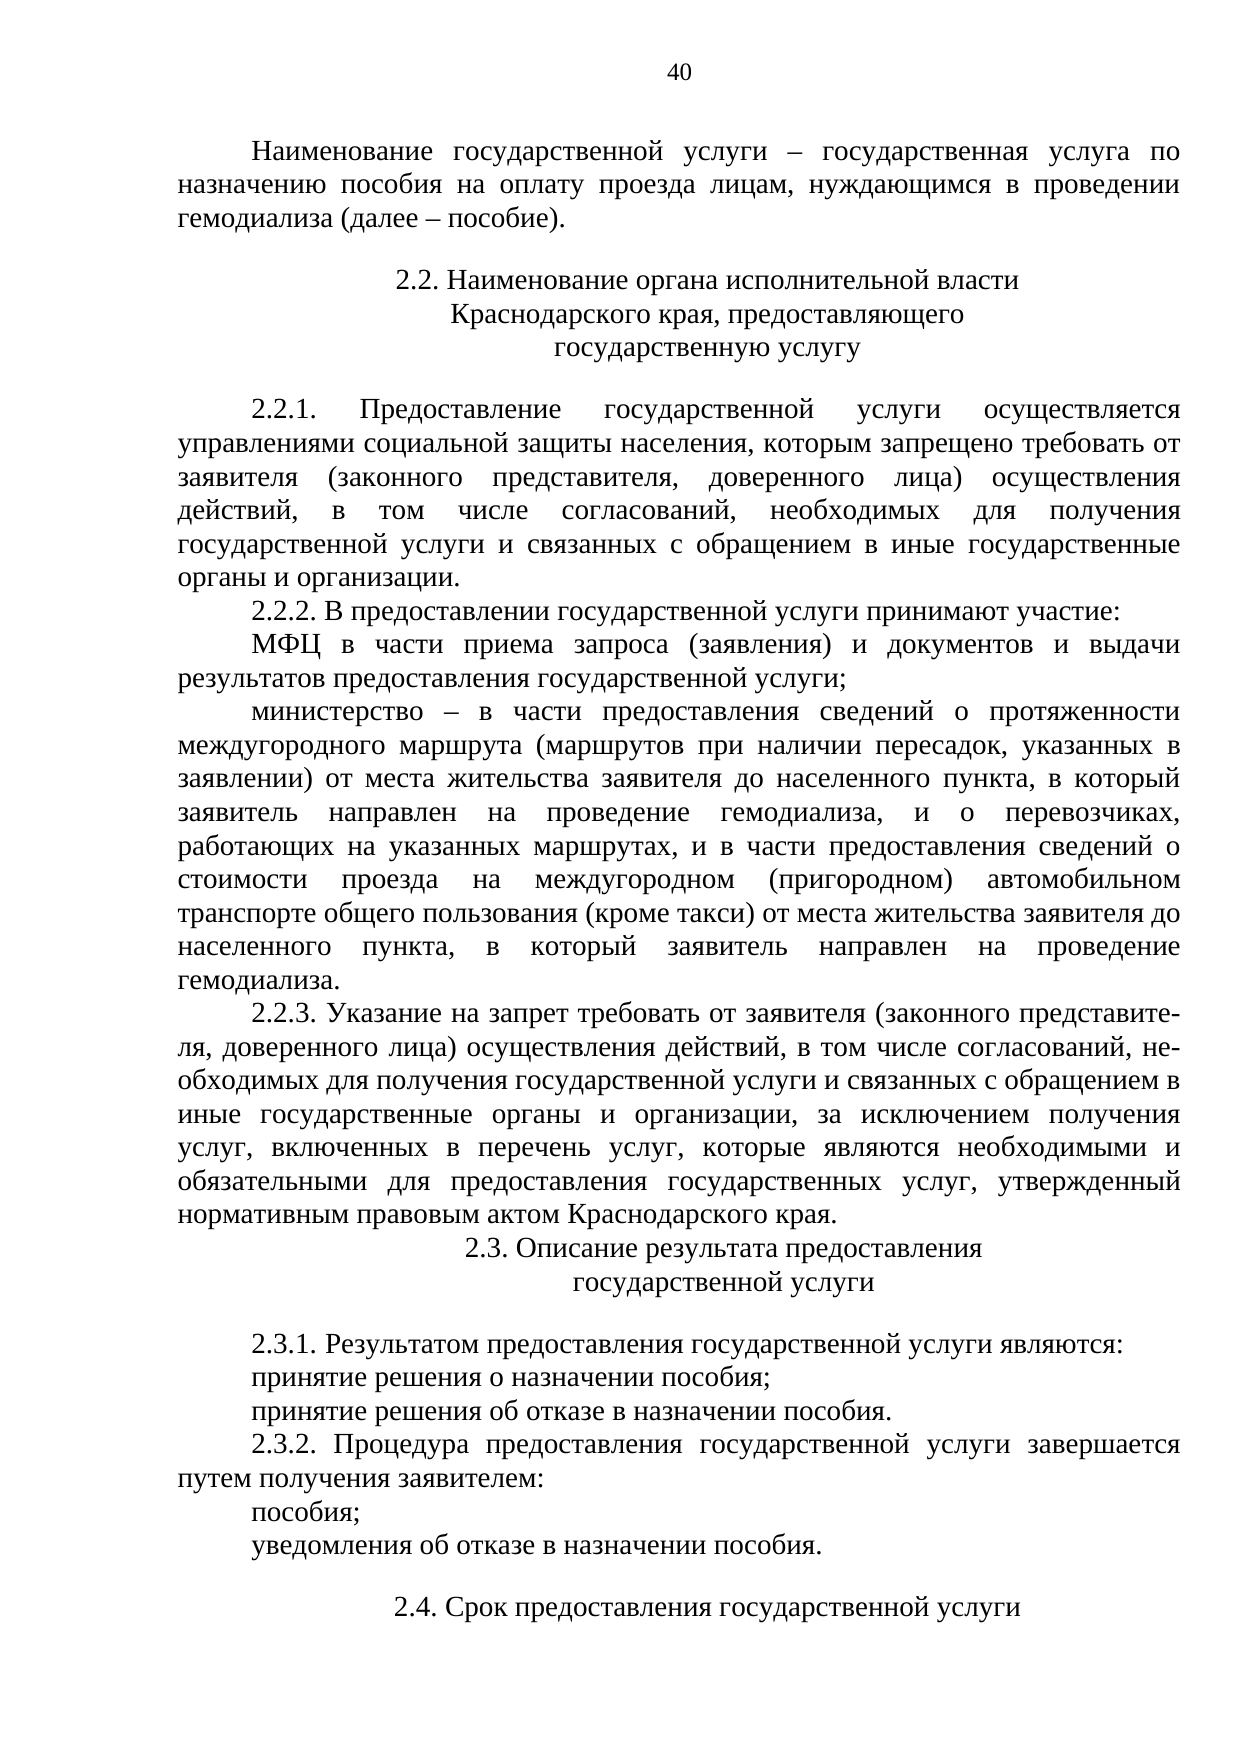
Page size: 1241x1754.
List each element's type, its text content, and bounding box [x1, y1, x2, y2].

text 2.3.2. Процедура предоставления государственной услуги завершается путем получения заявителем: [177, 1427, 1181, 1494]
text государственной услуги [266, 1264, 1181, 1297]
text пособия; [177, 1494, 1181, 1527]
text МФЦ в части приема запроса (заявления) и документов и выдачи результатов предоставления государственной услуги; [177, 626, 1181, 693]
text уведомления об отказе в назначении пособия. [177, 1527, 1181, 1561]
text министерство – в части предоставления сведений о протяженности междугородного маршрута (маршрутов при наличии пересадок, указанных в заявлении) от места жительства заявителя до населенного пункта, в который заявитель направлен на проведение гемодиализа, и о перевозчиках, работающих на указанных маршрутах, и в части предоставления сведений о стоимости проезда на междугородном (пригородном) автомобильном транспорте общего пользования (кроме такси) от места жительства заявителя до населенного пункта, в который заявитель направлен на проведение гемодиализа. [177, 693, 1181, 995]
text 2.2. Наименование органа исполнительной власти [177, 262, 1181, 296]
text 2.2.1. Предоставление государственной услуги осуществляется управлениями социальной защиты населения, которым запрещено требовать от заявителя (законного представителя, доверенного лица) осуществления действий, в том числе согласований, необходимых для получения государственной услуги и связанных с обращением в иные государственные органы и организации. [177, 392, 1181, 593]
text принятие решения об отказе в назначении пособия. [177, 1393, 1181, 1427]
text 2.3. Описание результата предоставления [266, 1230, 1181, 1264]
text 2.4. Срок предоставления государственной услуги [233, 1589, 1181, 1623]
text государственную услугу [177, 329, 1181, 363]
text Краснодарского края, предоставляющего [177, 296, 1181, 329]
text 2.2.2. В предоставлении государственной услуги принимают участие: [177, 593, 1181, 626]
list Результатом предоставления государственной услуги являются: [177, 1326, 1181, 1359]
text принятие решения о назначении пособия; [177, 1359, 1181, 1393]
text 2.2.3. Указание на запрет требовать от заявителя (законного представите-ля, доверенного лица) осуществления действий, в том числе согласований, не-обходимых для получения государственной услуги и связанных с обращением в иные государственные органы и организации, за исключением получения услуг, включенных в перечень услуг, которые являются необходимыми и обязательными для предоставления государственных услуг, утвержденный нормативным правовым актом Краснодарского края. [177, 995, 1181, 1230]
text Наименование государственной услуги – государственная услуга по назначению пособия на оплату проезда лицам, нуждающимся в проведении гемодиализа (далее – пособие). [177, 133, 1181, 233]
